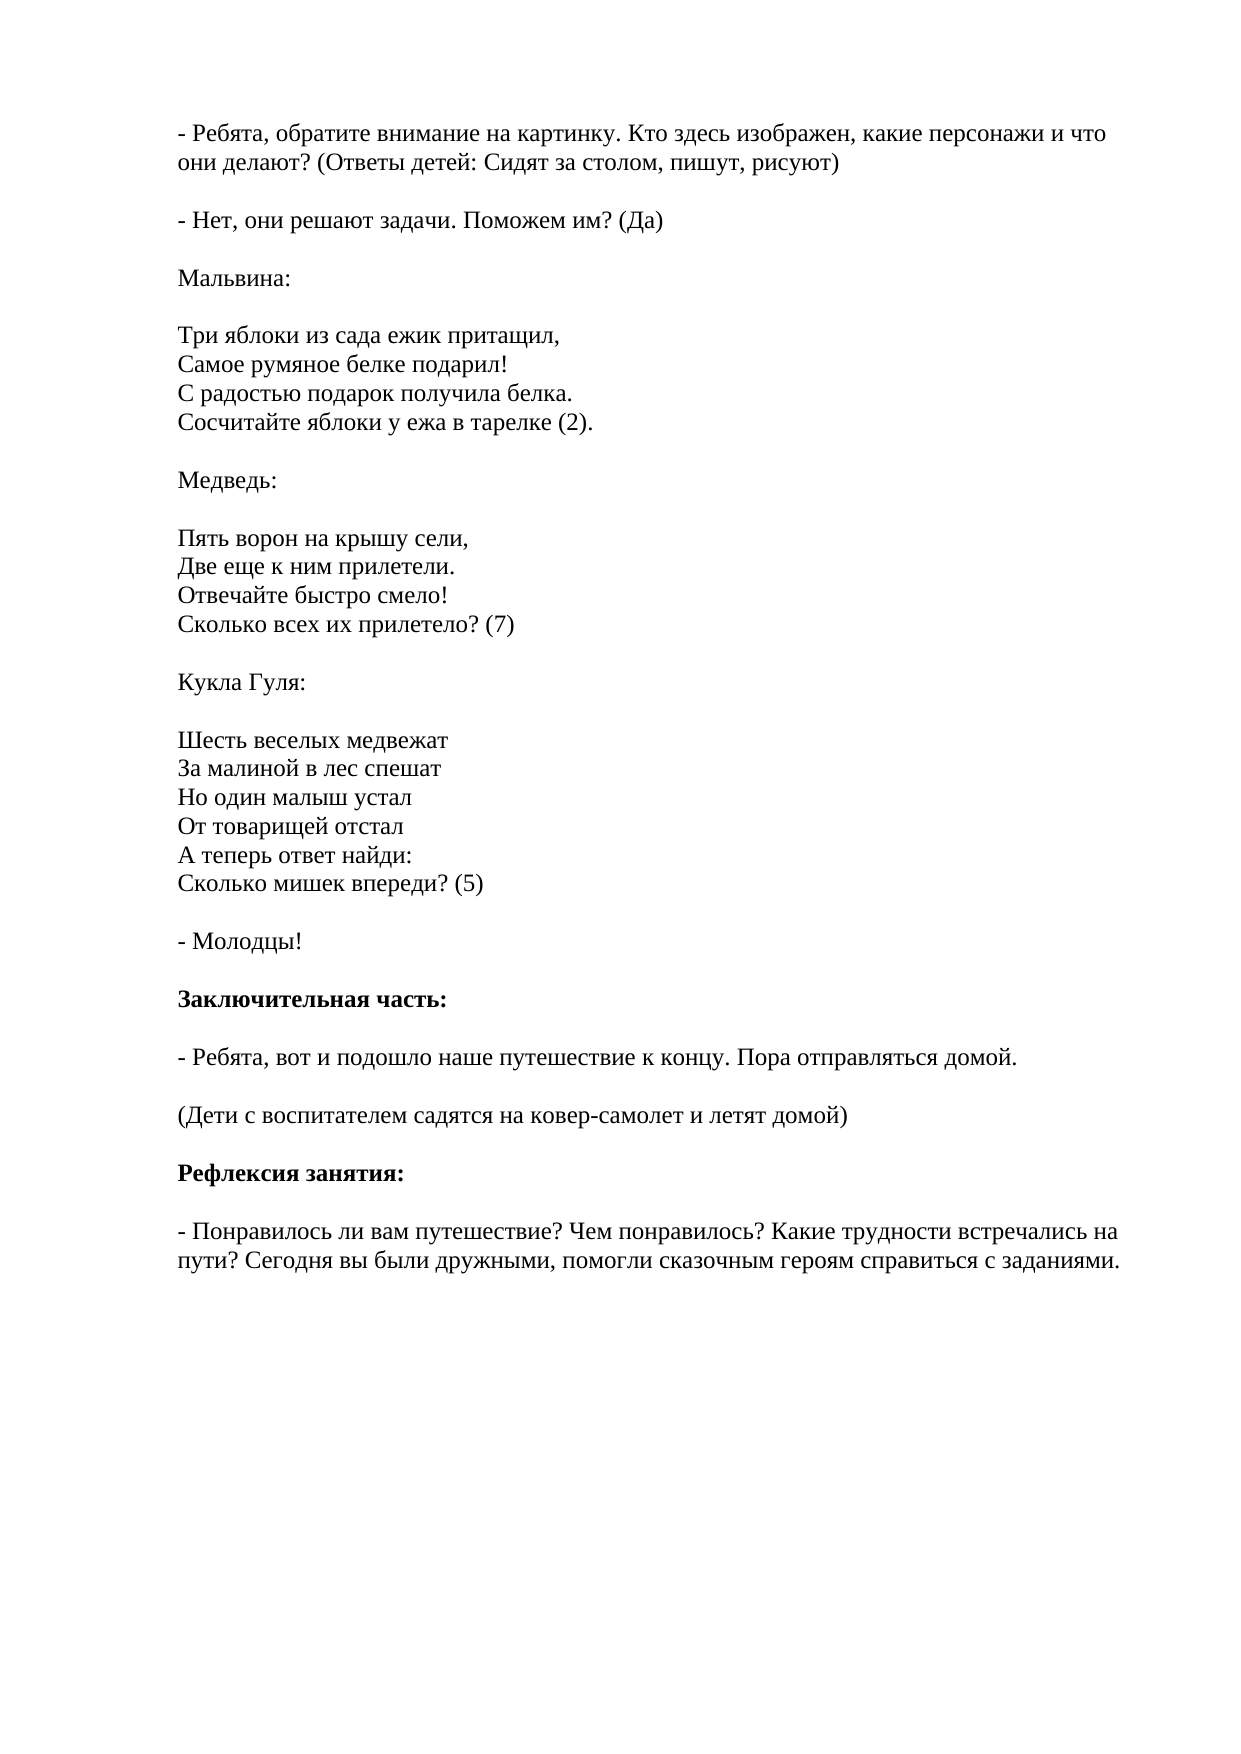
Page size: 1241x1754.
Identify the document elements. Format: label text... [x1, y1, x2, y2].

text А теперь ответ найди: [177, 840, 1152, 868]
text (Дети с воспитателем садятся на ковер-самолет и летят домой) [177, 1100, 1152, 1129]
text - Нет, они решают задачи. Поможем им? (Да) [177, 205, 1152, 233]
text Две еще к ним прилетели. [177, 551, 1152, 580]
text Шесть веселых медвежат [177, 725, 1152, 753]
text Сосчитайте яблоки у ежа в тарелке (2). [177, 407, 1152, 436]
text Рефлексия занятия: [177, 1158, 1152, 1187]
text - Понравилось ли вам путешествие? Чем понравилось? Какие трудности встречались на пути? Сегодня вы были дружными, помогли сказочным героям справиться с заданиями. [177, 1216, 1152, 1273]
text Медведь: [177, 465, 1152, 493]
text Отвечайте быстро смело! [177, 580, 1152, 609]
text Кукла Гуля: [177, 667, 1152, 696]
text Пять ворон на крышу сели, [177, 523, 1152, 551]
text Но один малыш устал [177, 782, 1152, 811]
text От товарищей отстал [177, 811, 1152, 840]
text Мальвина: [177, 263, 1152, 291]
text - Ребята, обратите внимание на картинку. Кто здесь изображен, какие персонажи и что они делают? (Ответы детей: Сидят за столом, пишут, рисуют) [177, 118, 1152, 176]
text - Ребята, вот и подошло наше путешествие к концу. Пора отправляться домой. [177, 1042, 1152, 1071]
text Заключительная часть: [177, 984, 1152, 1013]
text Сколько мишек впереди? (5) [177, 868, 1152, 897]
text За малиной в лес спешат [177, 753, 1152, 782]
text Сколько всех их прилетело? (7) [177, 609, 1152, 638]
text С радостью подарок получила белка. [177, 378, 1152, 407]
text Три яблоки из сада ежик притащил, [177, 321, 1152, 349]
text Самое румяное белке подарил! [177, 349, 1152, 378]
text - Молодцы! [177, 926, 1152, 955]
